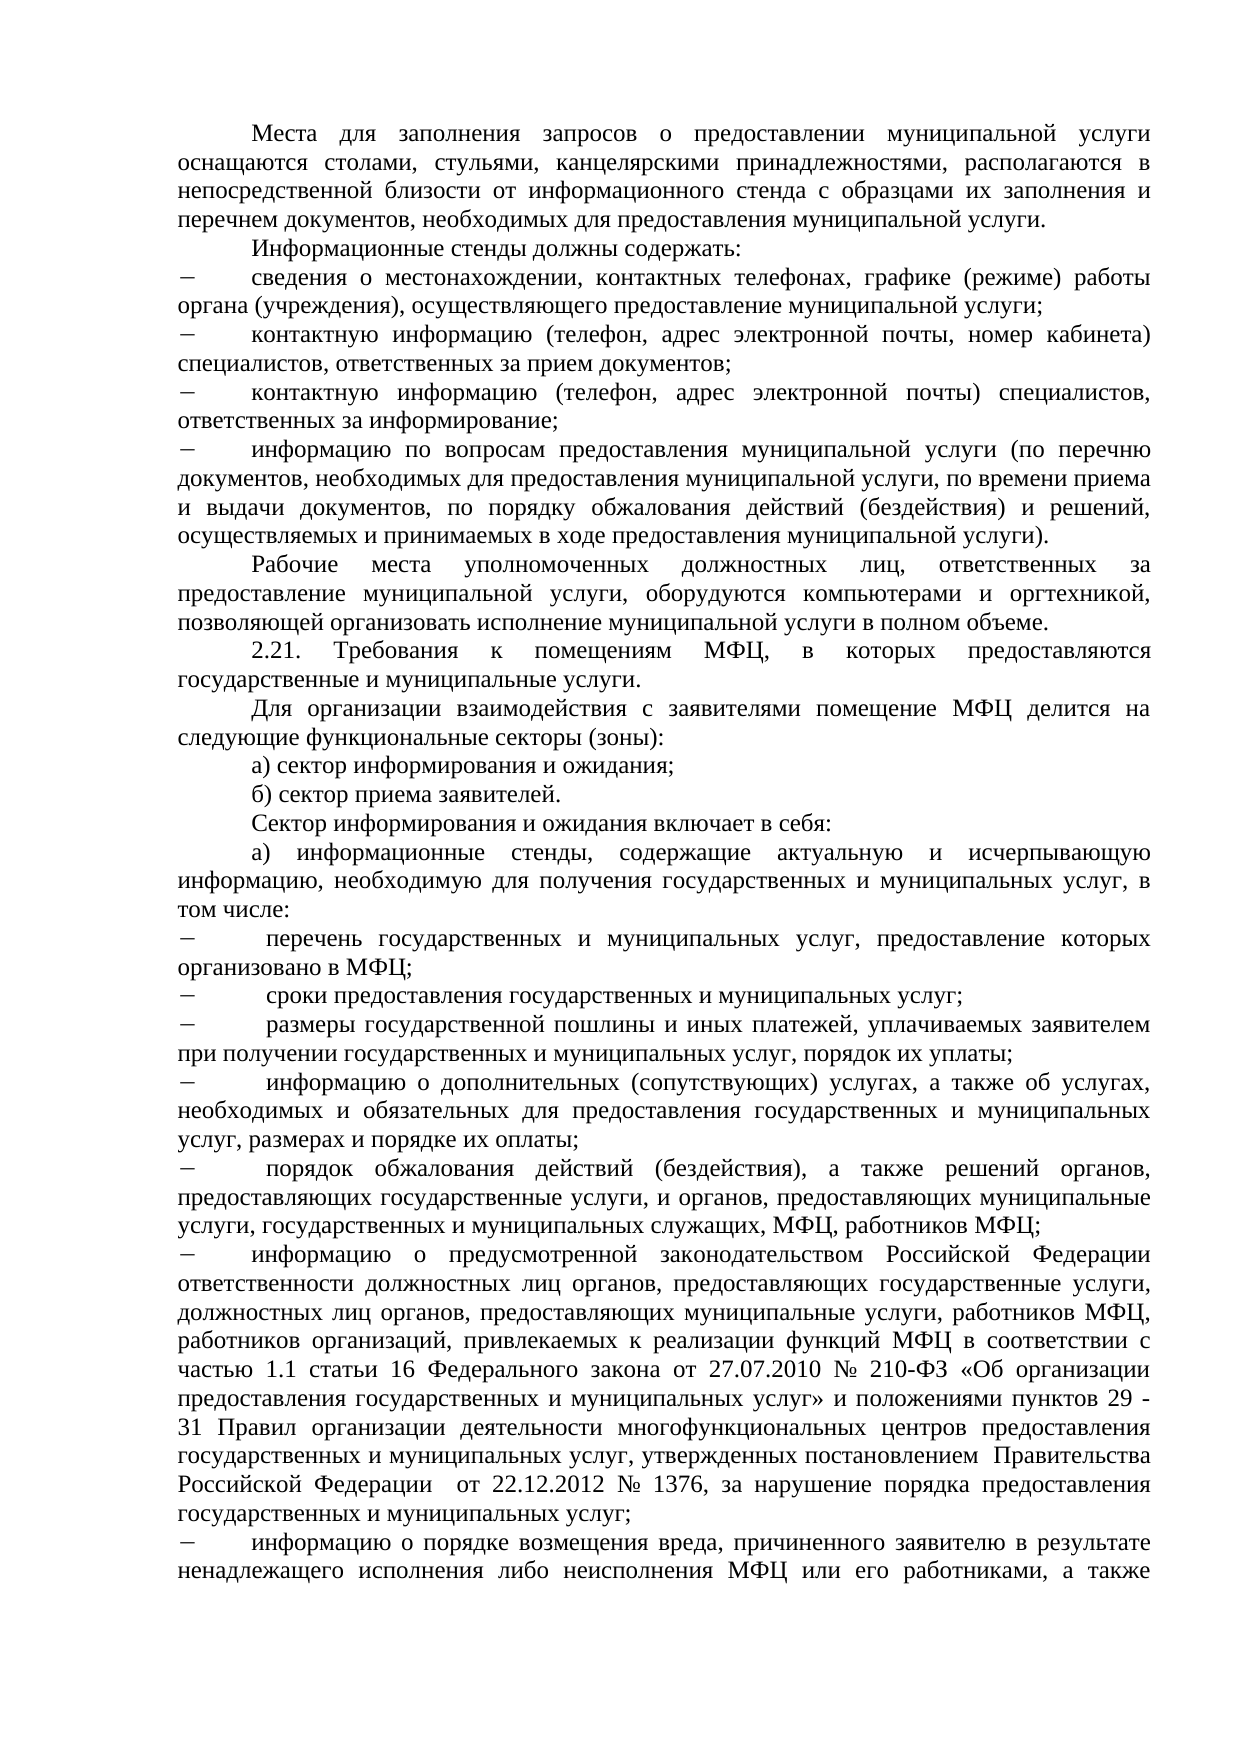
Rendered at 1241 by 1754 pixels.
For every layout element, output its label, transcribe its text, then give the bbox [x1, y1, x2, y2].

list информацию по вопросам предоставления муниципальной услуги (по перечню документов, необходимых для предоставления муниципальной услуги, по времени приема и выдачи документов, по порядку обжалования действий (бездействия) и решений, осуществляемых и принимаемых в ходе предоставления муниципальной услуги). [177, 434, 1152, 549]
list сведения о местонахождении, контактных телефонах, графике (режиме) работы органа (учреждения), осуществляющего предоставление муниципальной услуги; [177, 262, 1152, 319]
list информацию о дополнительных (сопутствующих) услугах, а также об услугах, необходимых и обязательных для предоставления государственных и муниципальных услуг, размерах и порядке их оплаты; [177, 1067, 1152, 1153]
text а) сектор информирования и ожидания; [177, 751, 1152, 779]
text а) информационные стенды, содержащие актуальную и исчерпывающую информацию, необходимую для получения государственных и муниципальных услуг, в том числе: [177, 837, 1152, 923]
list сроки предоставления государственных и муниципальных услуг; [177, 981, 1152, 1009]
list контактную информацию (телефон, адрес электронной почты, номер кабинета) специалистов, ответственных за прием документов; [177, 319, 1152, 377]
text Сектор информирования и ожидания включает в себя: [177, 808, 1152, 837]
text б) сектор приема заявителей. [177, 779, 1152, 808]
text Места для заполнения запросов о предоставлении муниципальной услуги оснащаются столами, стульями, канцелярскими принадлежностями, располагаются в непосредственной близости от информационного стенда с образцами их заполнения и перечнем документов, необходимых для предоставления муниципальной услуги. [177, 118, 1152, 233]
text 2.21. Требования к помещениям МФЦ, в которых предоставляются государственные и муниципальные услуги. [177, 636, 1152, 693]
list перечень государственных и муниципальных услуг, предоставление которых организовано в МФЦ; [177, 923, 1152, 981]
text Информационные стенды должны содержать: [177, 233, 1152, 262]
list контактную информацию (телефон, адрес электронной почты) специалистов, ответственных за информирование; [177, 377, 1152, 434]
list размеры государственной пошлины и иных платежей, уплачиваемых заявителем при получении государственных и муниципальных услуг, порядок их уплаты; [177, 1009, 1152, 1067]
text Рабочие места уполномоченных должностных лиц, ответственных за предоставление муниципальной услуги, оборудуются компьютерами и оргтехникой, позволяющей организовать исполнение муниципальной услуги в полном объеме. [177, 549, 1152, 636]
list информацию о предусмотренной законодательством Российской Федерации ответственности должностных лиц органов, предоставляющих государственные услуги, должностных лиц органов, предоставляющих муниципальные услуги, работников МФЦ, работников организаций, привлекаемых к реализации функций МФЦ в соответствии с частью 1.1 статьи 16 Федерального закона от 27.07.2010 № 210-ФЗ «Об организации предоставления государственных и муниципальных услуг» и положениями пунктов 29 - 31 Правил организации деятельности многофункциональных центров предоставления государственных и муниципальных услуг, утвержденных постановлением Правительства Российской Федерации от 22.12.2012 № 1376, за нарушение порядка предоставления государственных и муниципальных услуг; [177, 1239, 1152, 1527]
list порядок обжалования действий (бездействия), а также решений органов, предоставляющих государственные услуги, и органов, предоставляющих муниципальные услуги, государственных и муниципальных служащих, МФЦ, работников МФЦ; [177, 1153, 1152, 1239]
text Для организации взаимодействия с заявителями помещение МФЦ делится на следующие функциональные секторы (зоны): [177, 693, 1152, 751]
